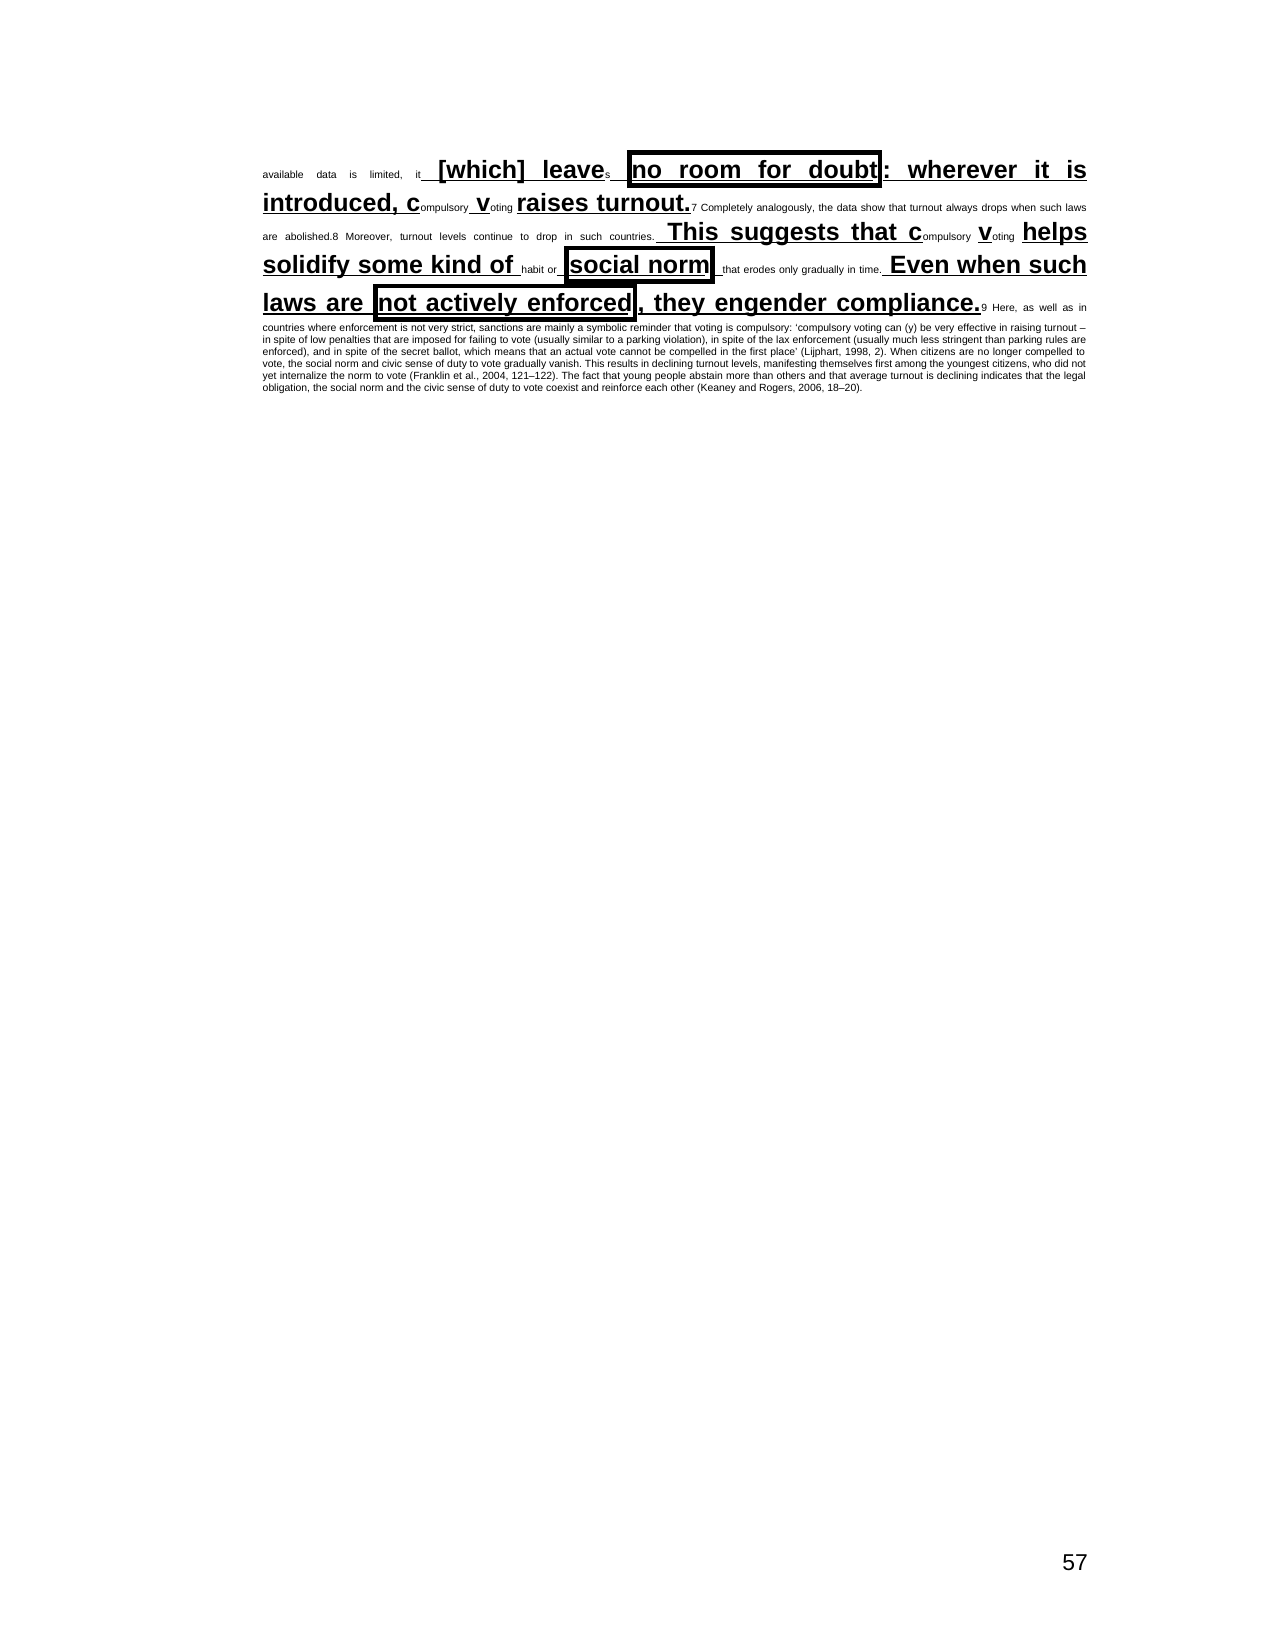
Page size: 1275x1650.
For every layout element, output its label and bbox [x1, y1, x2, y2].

text [262, 150, 1087, 394]
